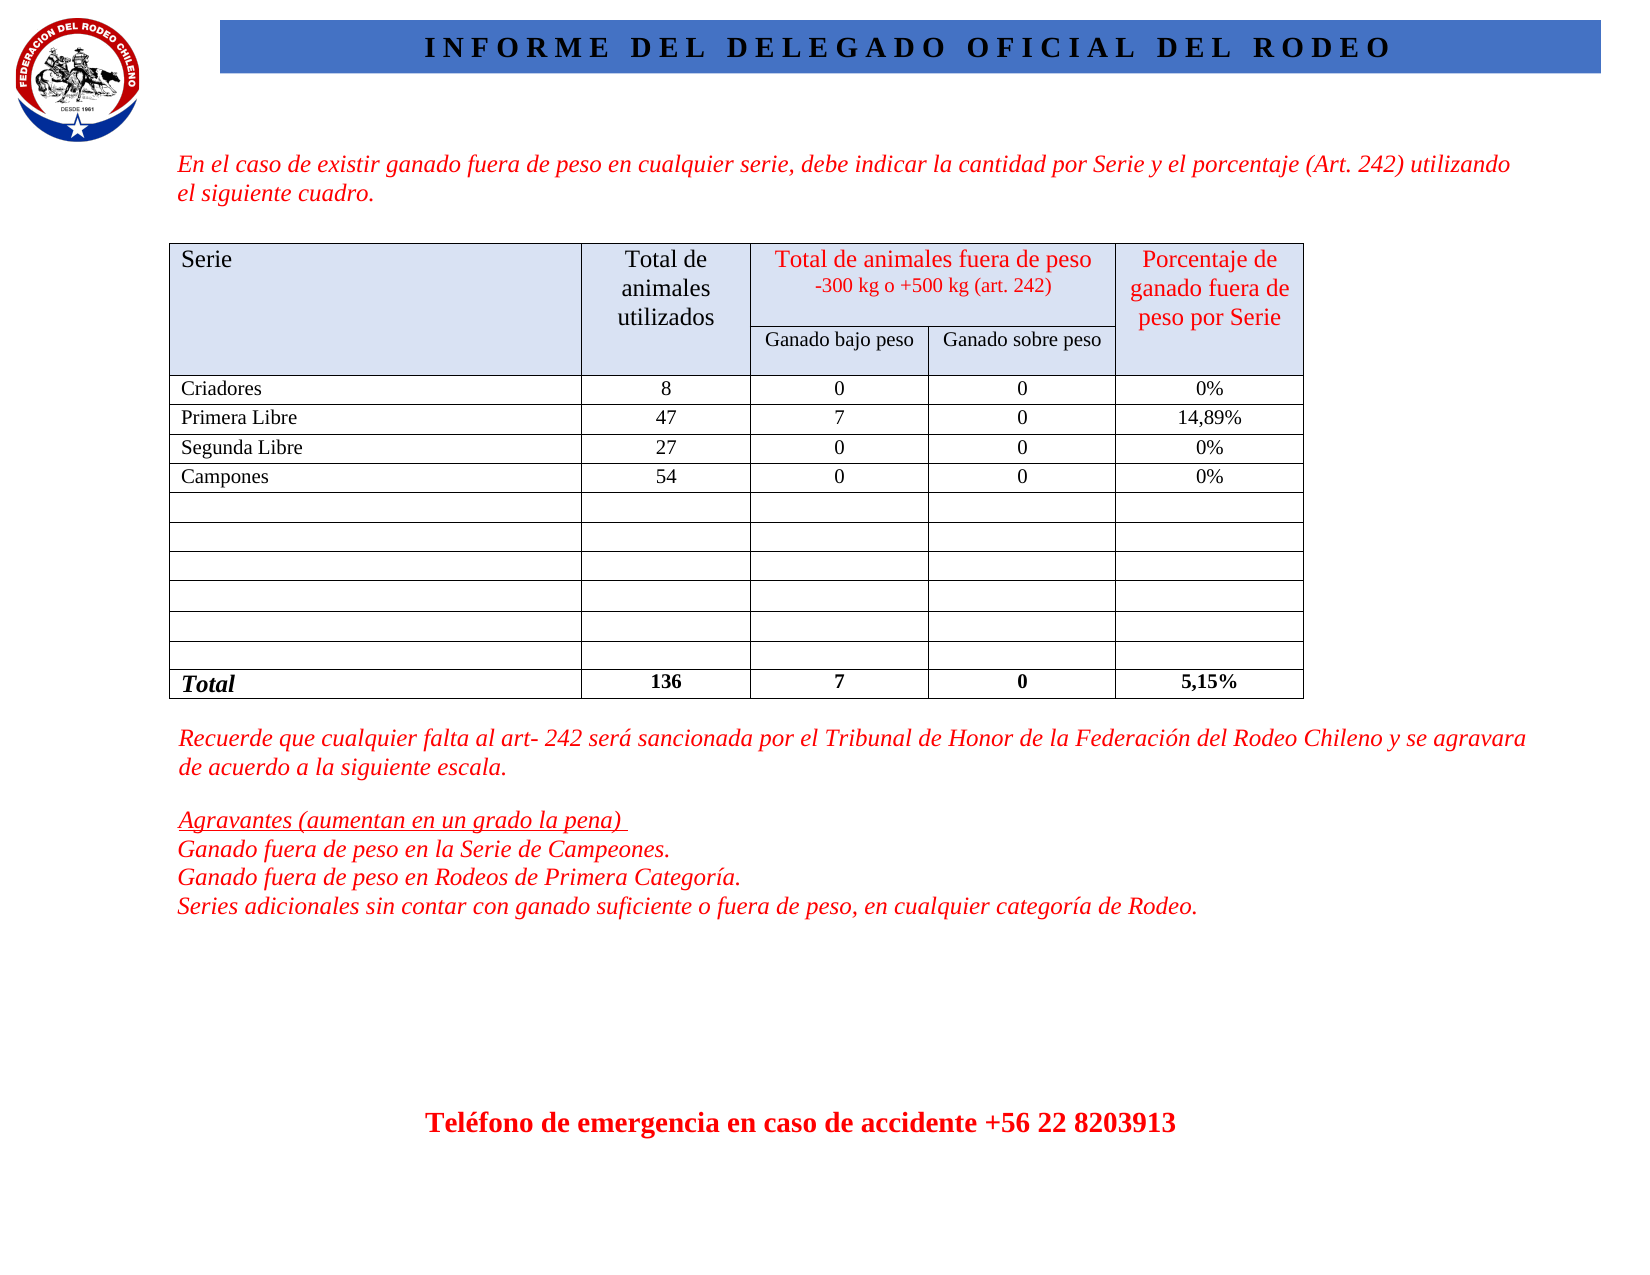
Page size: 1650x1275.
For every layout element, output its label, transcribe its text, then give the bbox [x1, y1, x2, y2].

table_header Total de animales fuera de peso -300 kg o +500 kg (art. 242) [751, 244, 1115, 326]
table_cell [170, 493, 581, 522]
table_cell 54 [582, 464, 750, 492]
table_cell [582, 581, 750, 611]
table_cell 136 [582, 670, 750, 698]
table_cell [751, 552, 928, 580]
table_cell 0 [929, 464, 1115, 492]
table_cell [1116, 493, 1303, 522]
table_cell 0 [929, 670, 1115, 698]
list Agravantes (aumentan en un grado la pena) [178, 805, 1536, 834]
table_cell 0 [929, 405, 1115, 433]
table_cell [170, 612, 581, 641]
table_cell [1116, 642, 1303, 668]
table_cell [170, 552, 581, 580]
table_cell [929, 552, 1115, 580]
table_cell [929, 581, 1115, 611]
table_cell Ganado bajo peso [751, 327, 928, 375]
table_cell 47 [582, 405, 750, 433]
table_cell 0% [1116, 435, 1303, 463]
table_cell [582, 493, 750, 522]
table_cell 0% [1116, 376, 1303, 404]
picture [15, 18, 140, 142]
table_cell Segunda Libre [170, 435, 581, 463]
table_cell 27 [582, 435, 750, 463]
table_cell [1116, 581, 1303, 611]
table_cell [751, 612, 928, 641]
table_cell [582, 552, 750, 580]
table_cell 0 [751, 376, 928, 404]
list Recuerde que cualquier falta al art- 242 será sancionada por el Tribunal de Honor de la Federación del Rodeo Chileno y se agravara de acuerdo a la siguiente escala. [178, 723, 1536, 781]
table_cell 7 [751, 405, 928, 433]
text Series adicionales sin contar con ganado suficiente o fuera de peso, en cualquier categoría de Rodeo. [103, 891, 1536, 920]
text Ganado fuera de peso en Rodeos de Primera Categoría. [103, 862, 1536, 891]
table_cell [582, 642, 750, 668]
table_cell Primera Libre [170, 405, 581, 433]
table_cell Total [170, 670, 581, 698]
table_cell [170, 642, 581, 668]
table_cell [751, 642, 928, 668]
table_cell [1116, 523, 1303, 551]
table_cell [929, 642, 1115, 668]
table_cell [751, 523, 928, 551]
table_cell 14,89% [1116, 405, 1303, 433]
table_cell Campones [170, 464, 581, 492]
table_cell [170, 581, 581, 611]
table_cell [582, 612, 750, 641]
text En el caso de existir ganado fuera de peso en cualquier serie, debe indicar la cantidad por Serie y el porcentaje (Art. 242) utilizando el siguiente cuadro. [177, 149, 1536, 207]
table_cell [751, 581, 928, 611]
table_cell 0 [751, 435, 928, 463]
table_cell 7 [751, 670, 928, 698]
table_cell 5,15% [1116, 670, 1303, 698]
table_header Porcentaje de ganado fuera de peso por Serie [1116, 244, 1303, 375]
table_header Serie [170, 244, 581, 375]
table_cell 0 [929, 435, 1115, 463]
table_cell 0 [929, 376, 1115, 404]
table_cell 8 [582, 376, 750, 404]
table_cell [582, 523, 750, 551]
text Ganado fuera de peso en la Serie de Campeones. [103, 834, 1536, 862]
table_cell 0% [1116, 464, 1303, 492]
table_cell Criadores [170, 376, 581, 404]
table_cell [929, 612, 1115, 641]
table_cell 0 [751, 464, 928, 492]
table_cell [929, 493, 1115, 522]
table_header Total de animales utilizados [582, 244, 750, 375]
table_cell [1116, 612, 1303, 641]
table_cell [929, 523, 1115, 551]
table_cell Ganado sobre peso [929, 327, 1115, 375]
table_cell [1116, 552, 1303, 580]
table_cell [170, 523, 581, 551]
table_cell [751, 493, 928, 522]
